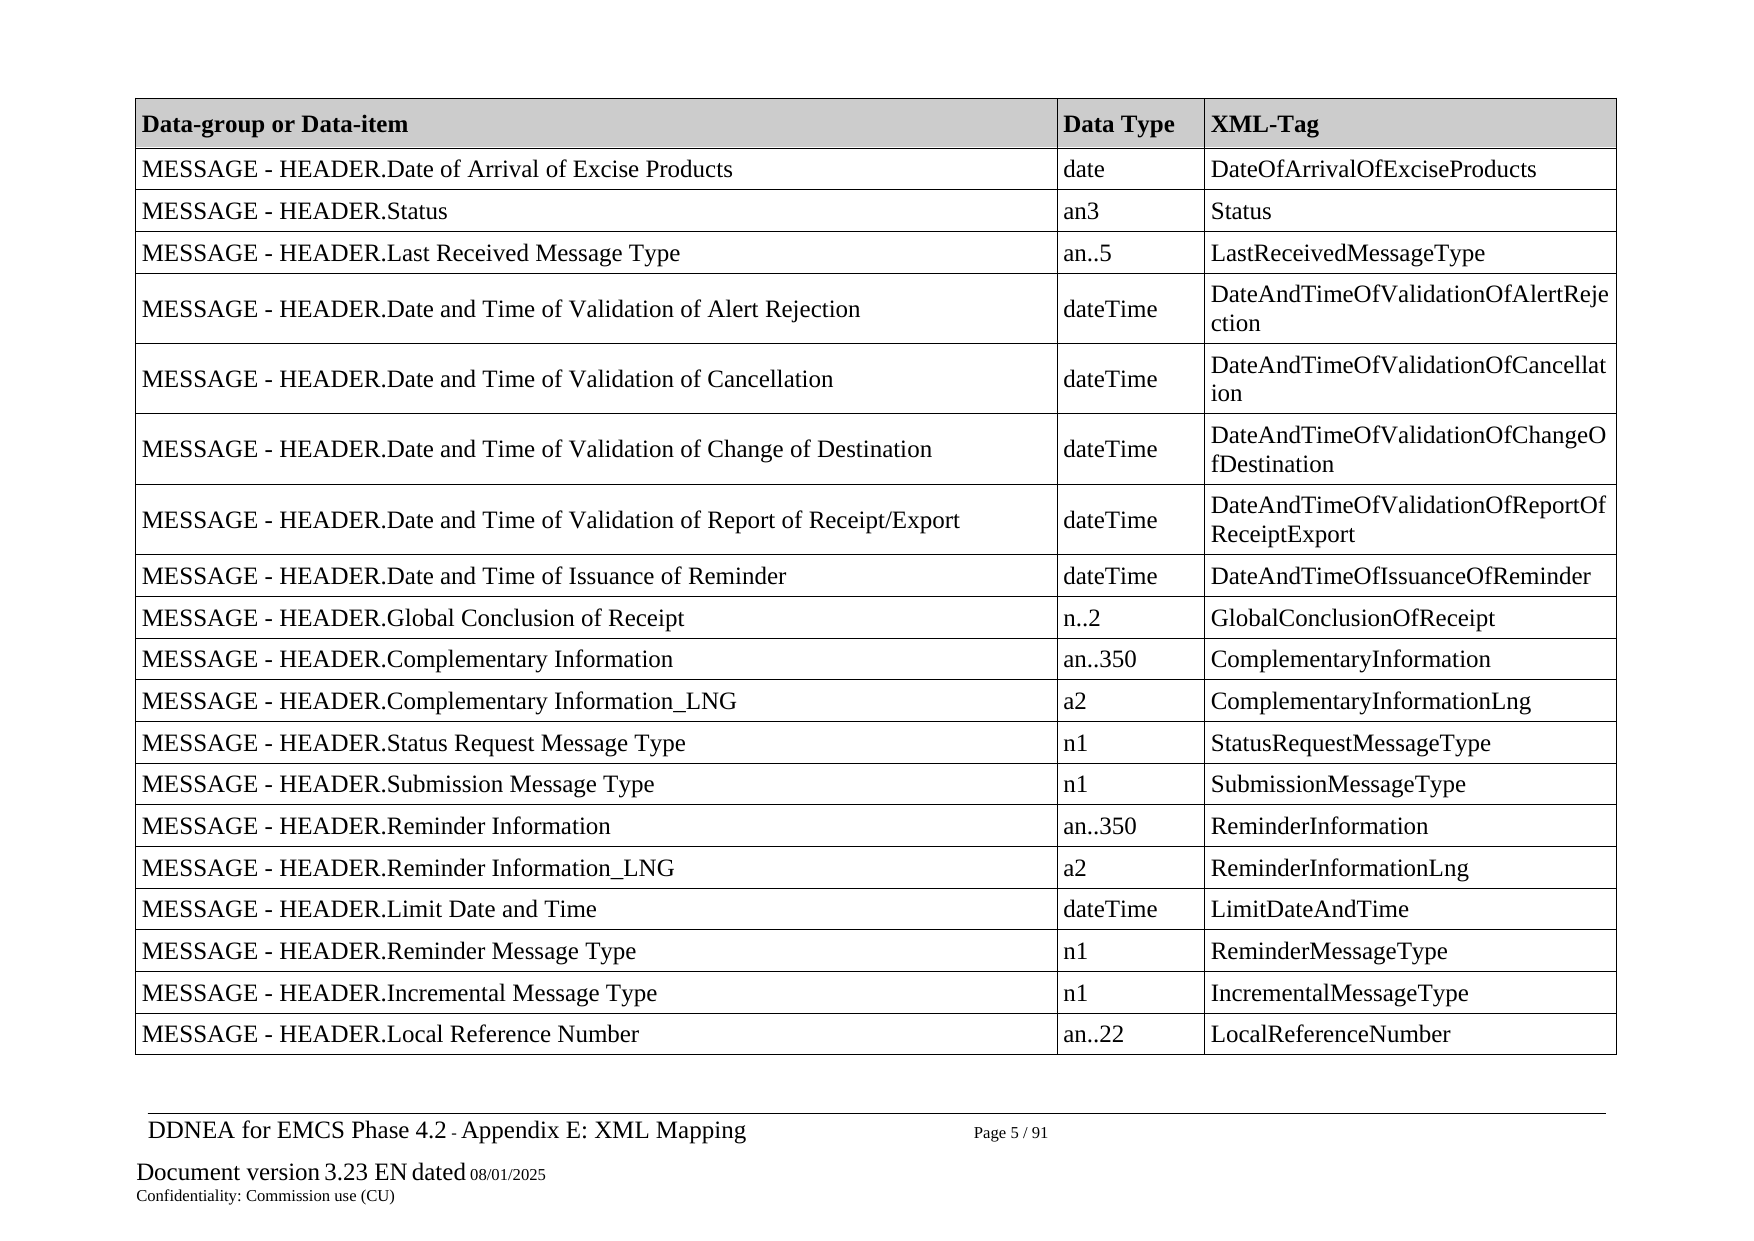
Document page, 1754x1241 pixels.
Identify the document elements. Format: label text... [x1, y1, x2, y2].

table_cell dateTime [1058, 414, 1204, 484]
table_cell DateAndTimeOfIssuanceOfReminder [1205, 555, 1616, 596]
table_cell MESSAGE - HEADER.Date of Arrival of Excise Products [136, 149, 1057, 189]
table_cell an..350 [1058, 639, 1204, 679]
table_cell n1 [1058, 972, 1204, 1012]
table_cell MESSAGE - HEADER.Reminder Information [136, 805, 1057, 846]
table_cell MESSAGE - HEADER.Reminder Message Type [136, 930, 1057, 971]
table_cell MESSAGE - HEADER.Date and Time of Validation of Change of Destination [136, 414, 1057, 484]
table_cell MESSAGE - HEADER.Local Reference Number [136, 1014, 1057, 1054]
table_cell MESSAGE - HEADER.Complementary Information [136, 639, 1057, 679]
table_cell MESSAGE - HEADER.Incremental Message Type [136, 972, 1057, 1012]
table_cell Status [1205, 190, 1616, 231]
table_cell SubmissionMessageType [1205, 764, 1616, 804]
table_cell MESSAGE - HEADER.Limit Date and Time [136, 889, 1057, 929]
table_header XML-Tag [1205, 99, 1616, 147]
table_cell MESSAGE - HEADER.Last Received Message Type [136, 232, 1057, 272]
table_cell ComplementaryInformation [1205, 639, 1616, 679]
table_header Data-group or Data-item [136, 99, 1057, 147]
table_cell DateAndTimeOfValidationOfChangeOfDestination [1205, 414, 1616, 484]
table_cell DateOfArrivalOfExciseProducts [1205, 149, 1616, 189]
table_cell n..2 [1058, 597, 1204, 637]
table_cell LimitDateAndTime [1205, 889, 1616, 929]
table_cell MESSAGE - HEADER.Date and Time of Issuance of Reminder [136, 555, 1057, 596]
table_cell DateAndTimeOfValidationOfAlertRejection [1205, 274, 1616, 343]
table_cell dateTime [1058, 555, 1204, 596]
table_cell an3 [1058, 190, 1204, 231]
table_cell LocalReferenceNumber [1205, 1014, 1616, 1054]
table_cell dateTime [1058, 485, 1204, 554]
table_cell an..5 [1058, 232, 1204, 272]
table_cell n1 [1058, 722, 1204, 762]
table_cell MESSAGE - HEADER.Status Request Message Type [136, 722, 1057, 762]
table_cell MESSAGE - HEADER.Reminder Information_LNG [136, 847, 1057, 887]
table_cell dateTime [1058, 274, 1204, 343]
table_cell ReminderInformationLng [1205, 847, 1616, 887]
table_cell an..350 [1058, 805, 1204, 846]
table_cell LastReceivedMessageType [1205, 232, 1616, 272]
table_cell DateAndTimeOfValidationOfCancellation [1205, 344, 1616, 413]
table_header Data Type [1058, 99, 1204, 147]
table_cell IncrementalMessageType [1205, 972, 1616, 1012]
table_cell a2 [1058, 847, 1204, 887]
table_cell GlobalConclusionOfReceipt [1205, 597, 1616, 637]
table_cell an..22 [1058, 1014, 1204, 1054]
table_cell date [1058, 149, 1204, 189]
table_cell MESSAGE - HEADER.Status [136, 190, 1057, 231]
table_cell n1 [1058, 930, 1204, 971]
table_cell dateTime [1058, 344, 1204, 413]
table_cell a2 [1058, 680, 1204, 721]
table_cell MESSAGE - HEADER.Date and Time of Validation of Alert Rejection [136, 274, 1057, 343]
table_cell MESSAGE - HEADER.Submission Message Type [136, 764, 1057, 804]
table_cell ComplementaryInformationLng [1205, 680, 1616, 721]
table_cell MESSAGE - HEADER.Date and Time of Validation of Cancellation [136, 344, 1057, 413]
table_cell MESSAGE - HEADER.Date and Time of Validation of Report of Receipt/Export [136, 485, 1057, 554]
table_cell MESSAGE - HEADER.Complementary Information_LNG [136, 680, 1057, 721]
table_cell MESSAGE - HEADER.Global Conclusion of Receipt [136, 597, 1057, 637]
table_cell ReminderInformation [1205, 805, 1616, 846]
table_cell ReminderMessageType [1205, 930, 1616, 971]
table_cell dateTime [1058, 889, 1204, 929]
table_cell StatusRequestMessageType [1205, 722, 1616, 762]
table_cell n1 [1058, 764, 1204, 804]
table_cell DateAndTimeOfValidationOfReportOfReceiptExport [1205, 485, 1616, 554]
